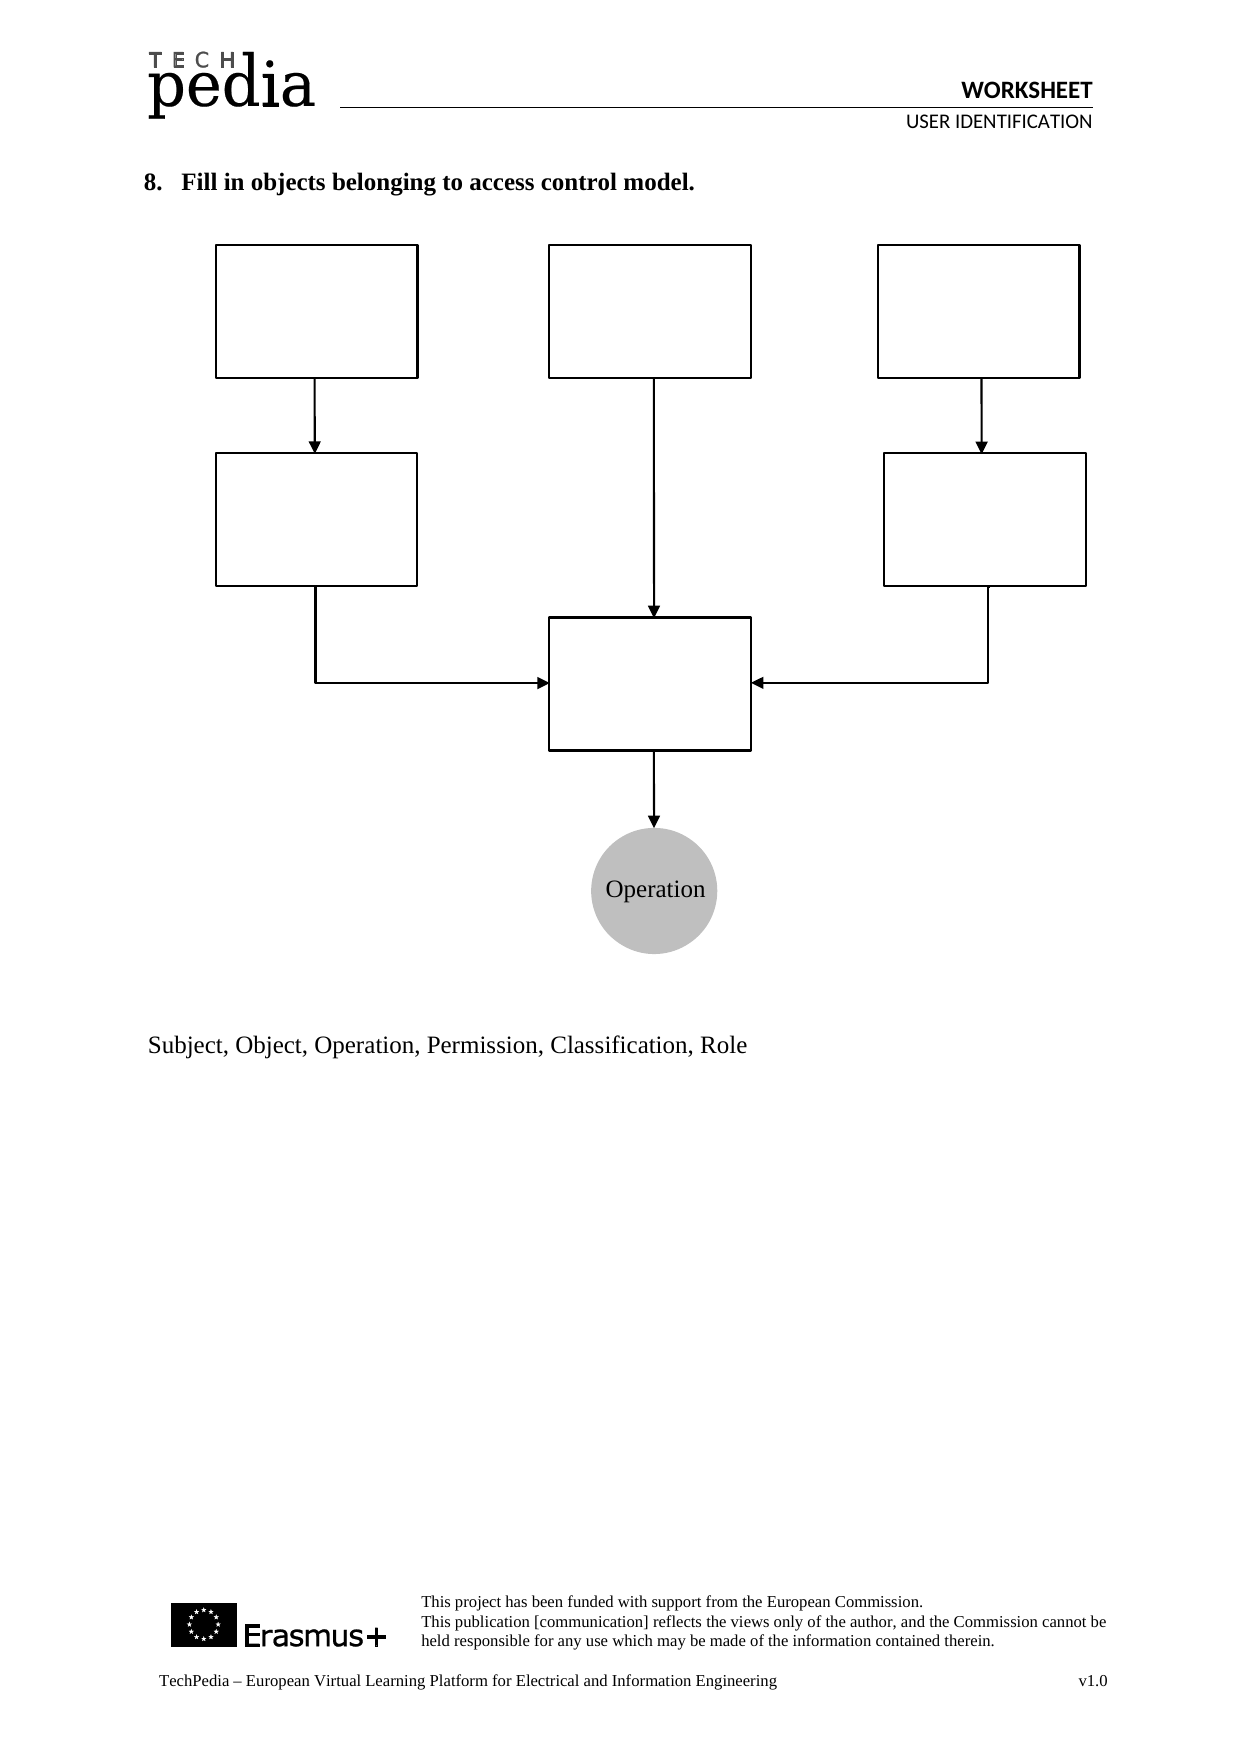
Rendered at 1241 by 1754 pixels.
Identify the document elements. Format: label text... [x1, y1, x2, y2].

text Subject, Object, Operation, Permission, Classification, Role [148, 1030, 1093, 1059]
text Fill in objects belonging to access control model. [144, 167, 1093, 196]
